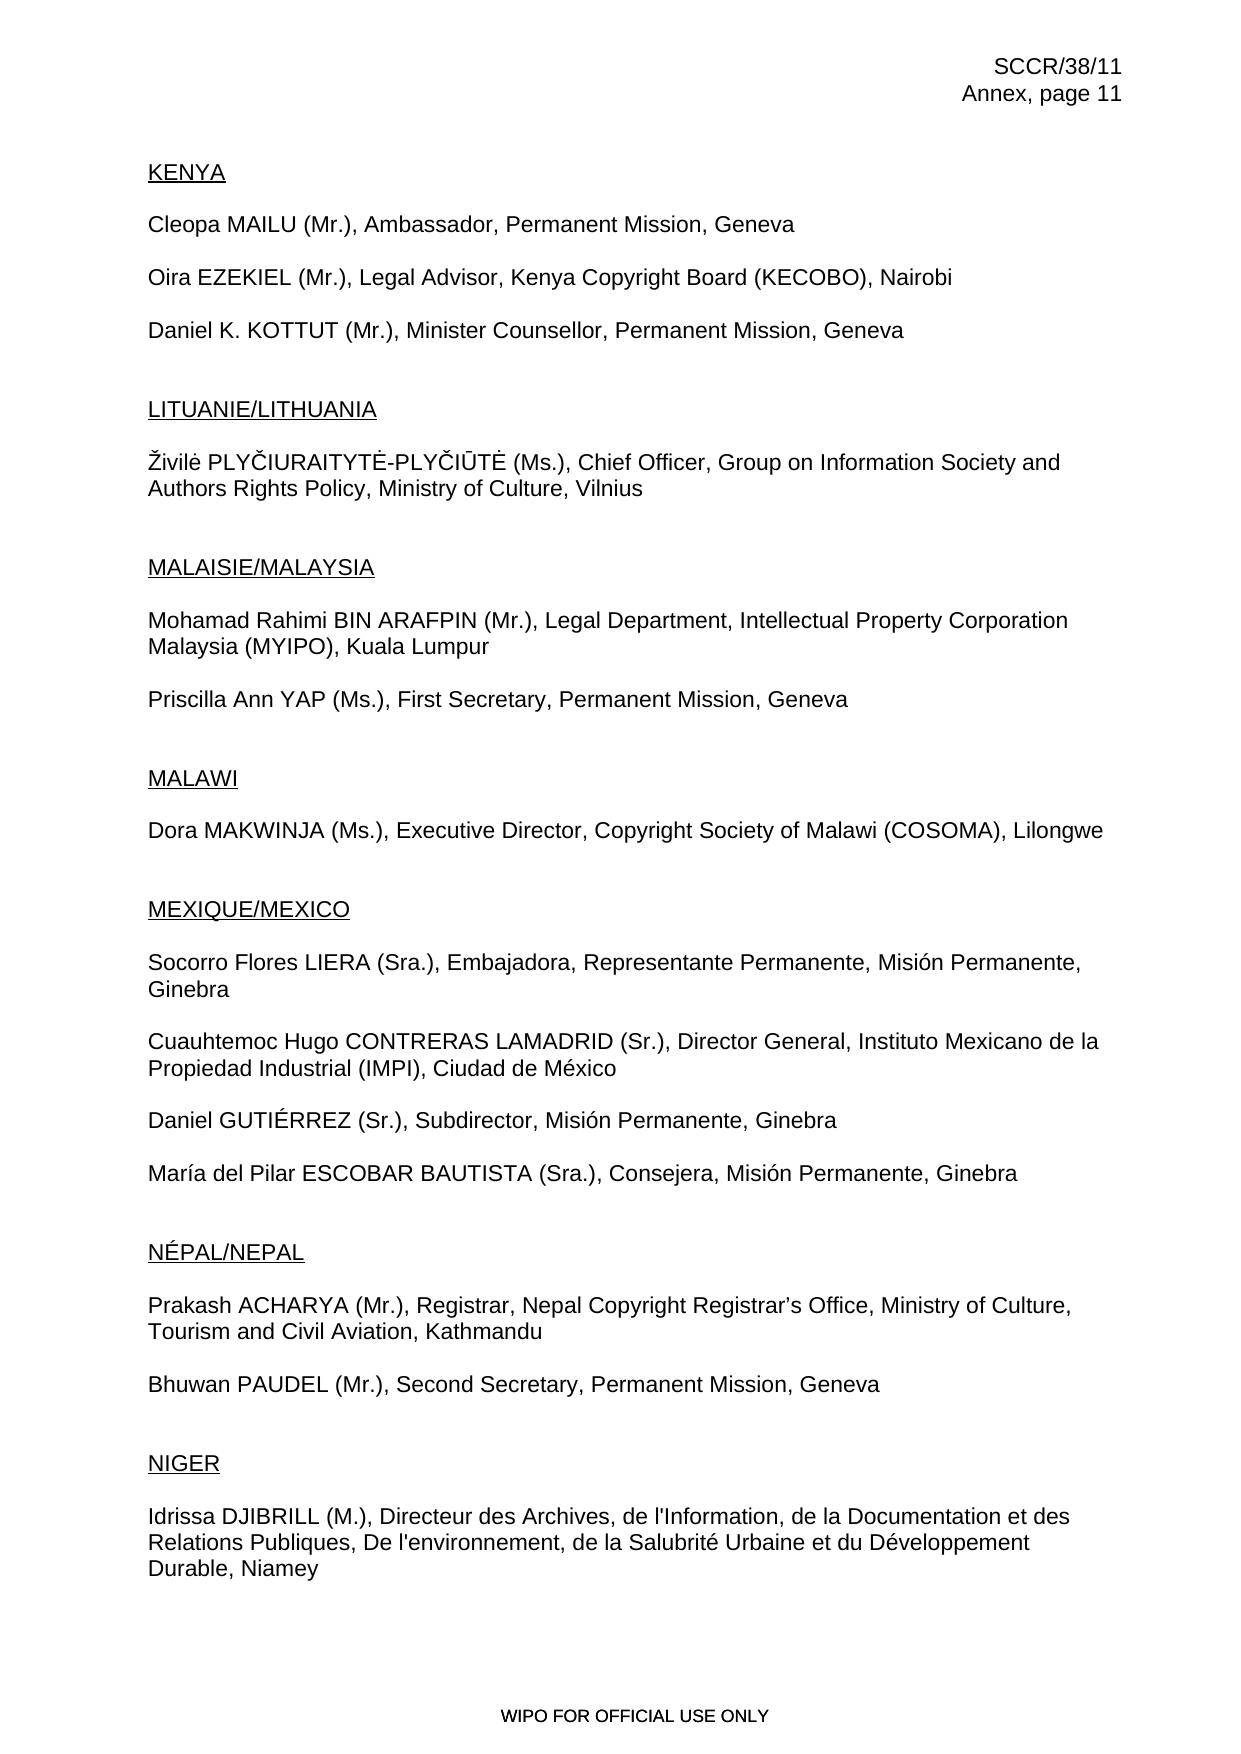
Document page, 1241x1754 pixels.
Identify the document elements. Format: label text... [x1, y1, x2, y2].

text Daniel GUTIÉRREZ (Sr.), Subdirector, Misión Permanente, Ginebra [148, 1107, 1122, 1134]
text MEXIQUE/MEXICO [148, 896, 1122, 923]
text Bhuwan PAUDEL (Mr.), Second Secretary, Permanent Mission, Geneva [148, 1371, 1122, 1397]
text Prakash ACHARYA (Mr.), Registrar, Nepal Copyright Registrar’s Office, Ministry of Culture, Tourism and Civil Aviation, Kathmandu [148, 1292, 1122, 1344]
text Živilė PLYČIURAITYTĖ-PLYČIŪTĖ (Ms.), Chief Officer, Group on Information Society and Authors Rights Policy, Ministry of Culture, Vilnius [148, 448, 1122, 501]
text NÉPAL/NEPAL [148, 1239, 1122, 1265]
text LITUANIE/LITHUANIA [148, 396, 1122, 422]
text Priscilla Ann YAP (Ms.), First Secretary, Permanent Mission, Geneva [148, 686, 1122, 712]
text Mohamad Rahimi BIN ARAFPIN (Mr.), Legal Department, Intellectual Property Corporation Malaysia (MYIPO), Kuala Lumpur [148, 607, 1122, 659]
text Oira EZEKIEL (Mr.), Legal Advisor, Kenya Copyright Board (KECOBO), Nairobi [148, 264, 1122, 290]
text NIGER [148, 1450, 1122, 1476]
text Idrissa DJIBRILL (M.), Directeur des Archives, de l'Information, de la Documentation et des Relations Publiques, De l'environnement, de la Salubrité Urbaine et du Développement Durable, Niamey [148, 1503, 1122, 1582]
text María del Pilar ESCOBAR BAUTISTA (Sra.), Consejera, Misión Permanente, Ginebra [148, 1160, 1122, 1186]
text KENYA [148, 158, 1122, 185]
text Socorro Flores LIERA (Sra.), Embajadora, Representante Permanente, Misión Permanente, Ginebra [148, 949, 1122, 1002]
text Cuauhtemoc Hugo CONTRERAS LAMADRID (Sr.), Director General, Instituto Mexicano de la Propiedad Industrial (IMPI), Ciudad de México [148, 1028, 1122, 1081]
text Daniel K. KOTTUT (Mr.), Minister Counsellor, Permanent Mission, Geneva [148, 317, 1122, 343]
text MALAWI [148, 765, 1122, 791]
text Dora MAKWINJA (Ms.), Executive Director, Copyright Society of Malawi (COSOMA), Lilongwe [148, 817, 1122, 844]
text MALAISIE/MALAYSIA [148, 554, 1122, 580]
text Cleopa MAILU (Mr.), Ambassador, Permanent Mission, Geneva [148, 211, 1122, 238]
